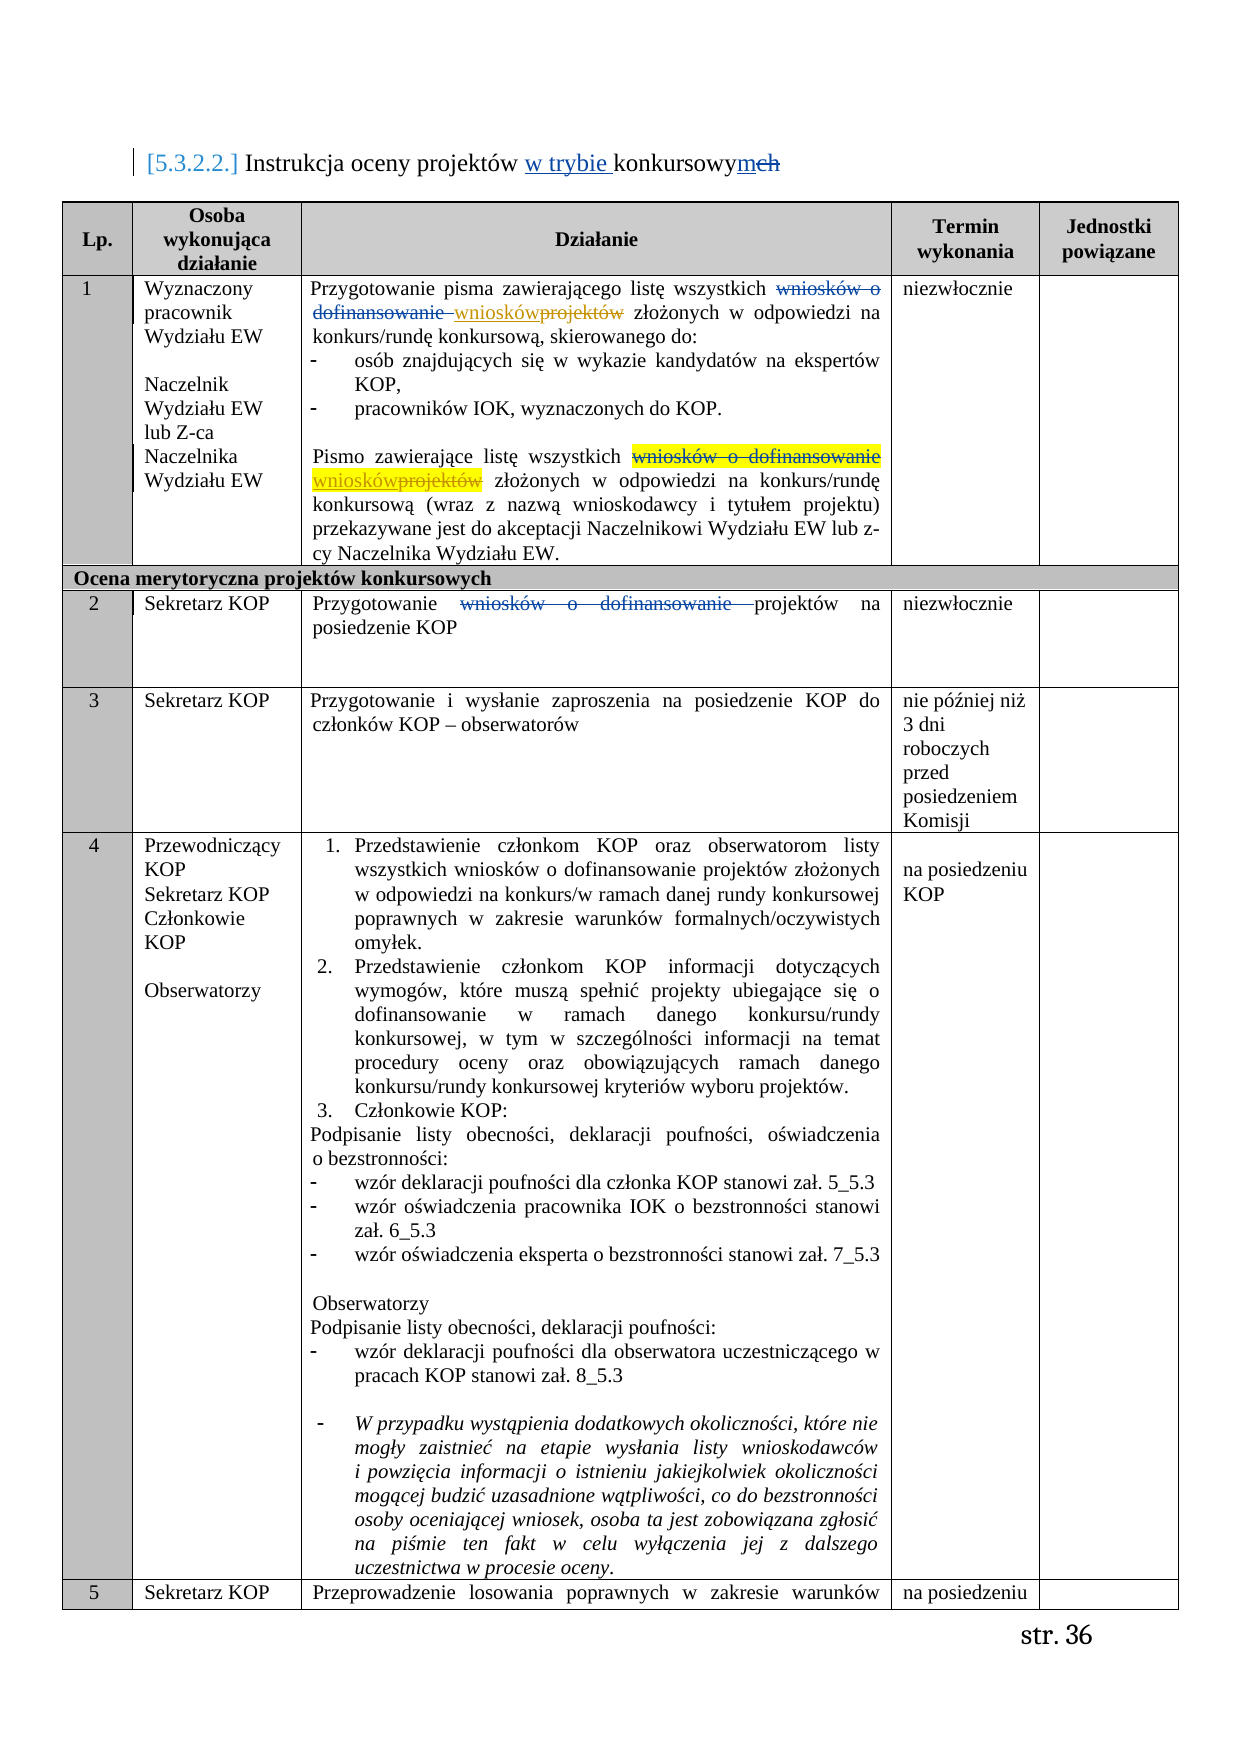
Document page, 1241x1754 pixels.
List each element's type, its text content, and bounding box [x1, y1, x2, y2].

table_header Lp. [63, 203, 132, 275]
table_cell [302, 1580, 891, 1609]
table_cell 4 [63, 833, 132, 1579]
table_cell Sekretarz KOP [133, 688, 301, 832]
table_header Działanie [302, 203, 891, 275]
table_cell niezwłocznie [892, 276, 1039, 564]
table_cell [1040, 1580, 1178, 1609]
table_cell nie później niż 3 dni roboczych przed posiedzeniem Komisji [892, 688, 1039, 832]
table_cell na posiedzeniu KOP [892, 1580, 1039, 1609]
table_cell niezwłocznie [892, 591, 1039, 687]
table_cell Wyznaczony pracownik Wydziału EW Naczelnik Wydziału EW lub Z-ca Naczelnika Wydziału EW [133, 276, 301, 564]
subtitle Instrukcja oceny projektów konkursowy [147, 148, 1092, 176]
table_cell [1040, 688, 1178, 832]
table_header Termin wykonania [892, 203, 1039, 275]
table_header Jednostki powiązane [1040, 203, 1178, 275]
table_cell Przygotowanie projektów na posiedzenie KOP [302, 591, 891, 687]
table_cell 1 [63, 276, 132, 564]
table_cell Przygotowanie i wysłanie zaproszenia na posiedzenie KOP do członków KOP – obserwatorów [302, 688, 891, 832]
table_cell Sekretarz KOP [133, 591, 301, 687]
table_cell Przewodniczący KOP Sekretarz KOP Członkowie KOP Obserwatorzy [133, 833, 301, 1579]
table_header Osoba wykonująca działanie [133, 203, 301, 275]
table_cell na posiedzeniu KOP [892, 833, 1039, 1579]
table_cell Przedstawienie członkom KOP oraz obserwatorom listy wszystkich wniosków o dofinansowanie projektów złożonych w odpowiedzi na konkurs/w ramach danej rundy konkursowej poprawnych w zakresie warunków formalnych/oczywistych omyłek. Przedstawienie członkom KOP informacji dotyczących wymogów, które muszą spełnić projekty ubiegające się o dofinansowanie w ramach danego konkursu/rundy konkursowej, w tym w szczególności informacji na temat procedury oceny oraz obowiązujących ramach danego konkursu/rundy konkursowej kryteriów wyboru projektów. Członkowie KOP: Podpisanie listy obecności, deklaracji poufności, oświadczenia o bezstronności: wzór deklaracji poufności dla członka KOP stanowi zał. 5_5.3 wzór oświadczenia pracownika IOK o bezstronności stanowi zał. 6_5.3 wzór oświadczenia eksperta o bezstronności stanowi zał. 7_5.3 Obserwatorzy Podpisanie listy obecności, deklaracji poufności: wzór deklaracji poufności dla obserwatora uczestniczącego w pracach KOP stanowi zał. 8_5.3 W przypadku wystąpienia dodatkowych okoliczności, które nie mogły zaistnieć na etapie wysłania listy wnioskodawców i powzięcia informacji o istnieniu jakiejkolwiek okoliczności mogącej budzić uzasadnione wątpliwości, co do bezstronności osoby oceniającej wniosek, osoba ta jest zobowiązana zgłosić na piśmie ten fakt w celu wyłączenia jej z dalszego uczestnictwa w procesie oceny. [302, 833, 891, 1579]
table_cell [1040, 276, 1178, 564]
table_cell 2 [63, 591, 132, 687]
table_cell [1040, 833, 1178, 1579]
table_cell 3 [63, 688, 132, 832]
table_cell [1040, 591, 1178, 687]
table_cell 5 [63, 1580, 132, 1609]
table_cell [133, 1580, 301, 1609]
table_cell Ocena merytoryczna projektów konkursowych [63, 566, 1178, 589]
table_cell Przygotowanie pisma zawierającego listę wszystkich złożonych w odpowiedzi na konkurs/rundę konkursową, skierowanego do: osób znajdujących się w wykazie kandydatów na ekspertów KOP, pracowników IOK, wyznaczonych do KOP. Pismo zawierające listę wszystkich złożonych w odpowiedzi na konkurs/rundę konkursową (wraz z nazwą wnioskodawcy i tytułem projektu) przekazywane jest do akceptacji Naczelnikowi Wydziału EW lub z-cy Naczelnika Wydziału EW. [302, 276, 891, 564]
